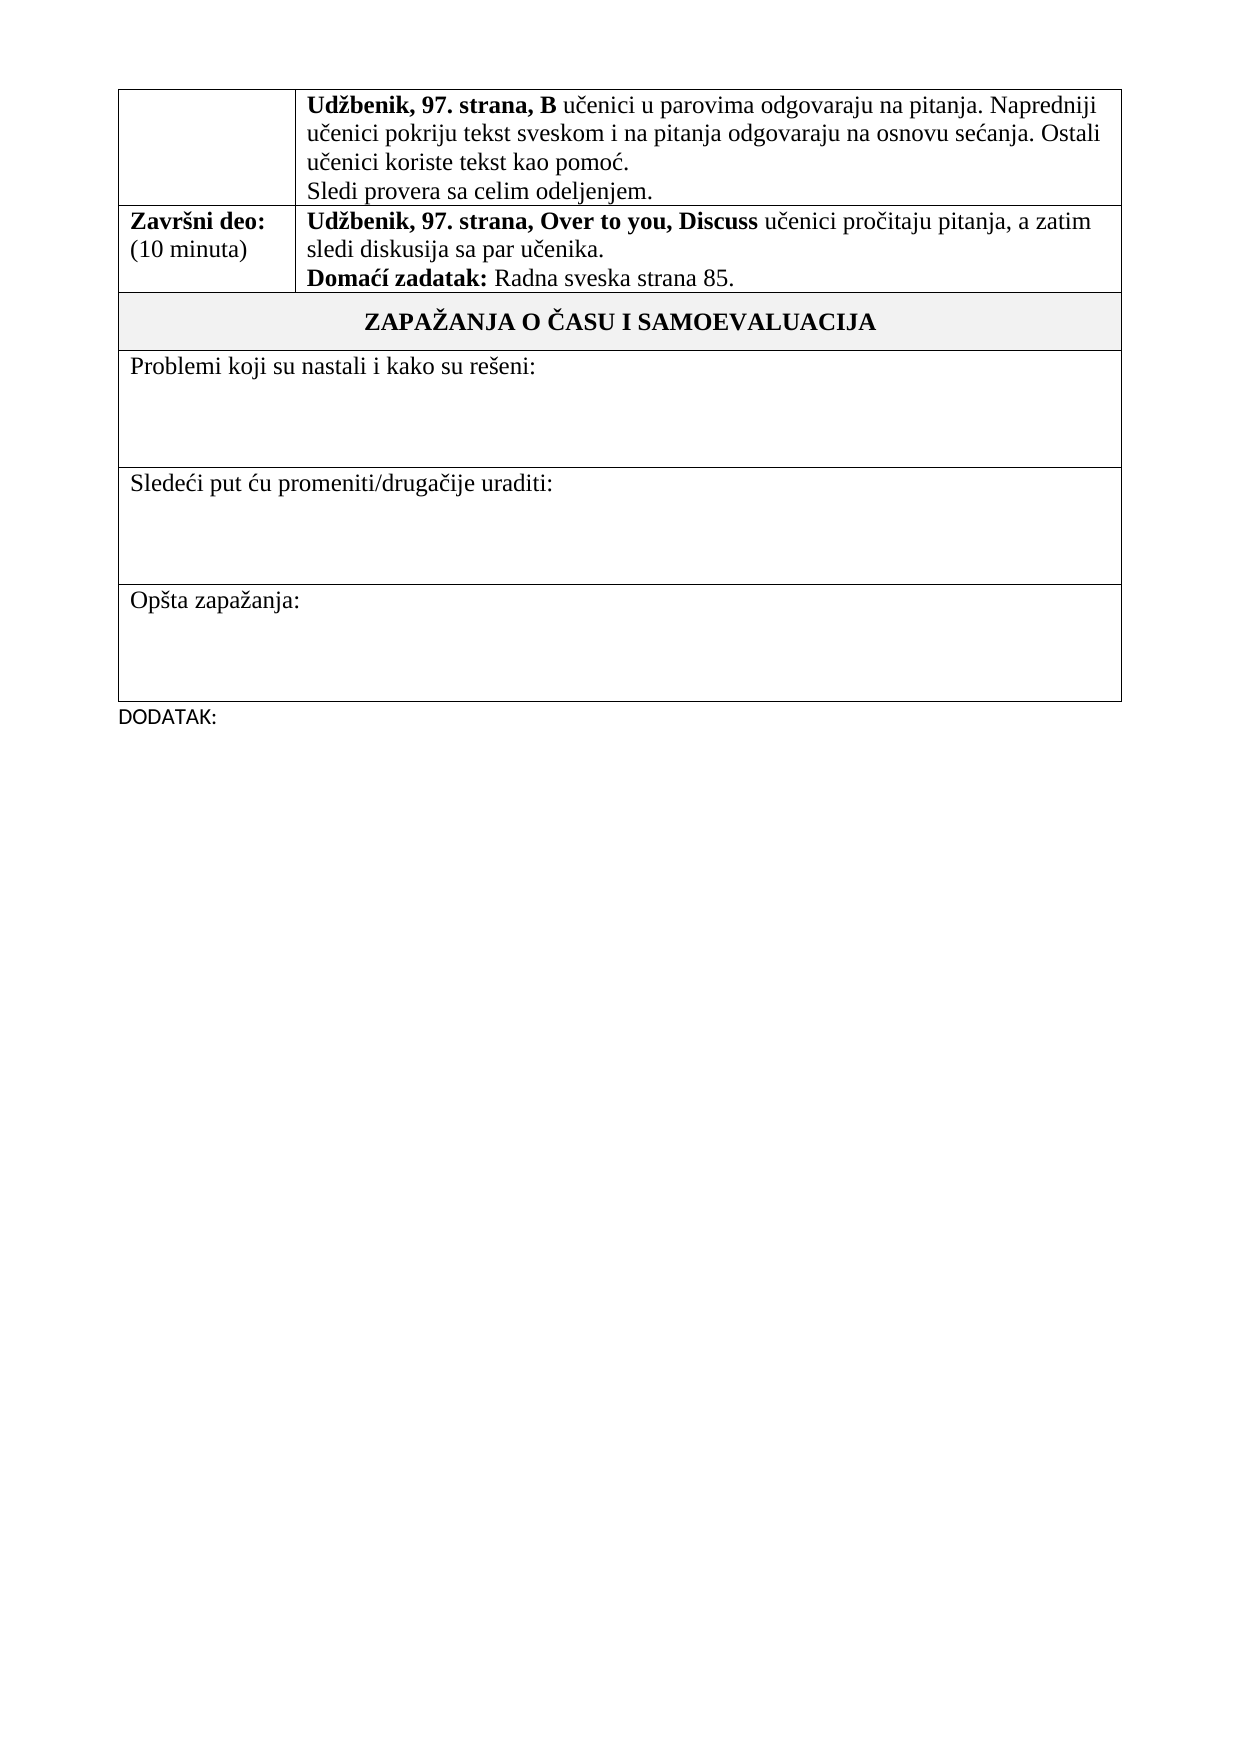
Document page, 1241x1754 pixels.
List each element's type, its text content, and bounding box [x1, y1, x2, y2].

table_cell Opšta zapažanja: [119, 585, 1121, 701]
table_cell Završni deo: (10 minuta) [119, 206, 295, 292]
table_cell Udžbenik, 97. strana, Over to you, Discuss učenici pročitaju pitanja, a zatim sledi diskusija sa par učenika. Domaćí zadatak: Radna sveska strana 85. [296, 206, 1121, 292]
table_cell ZAPAŽANJA O ČASU I SAMOEVALUACIJA [119, 293, 1121, 350]
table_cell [296, 90, 1121, 205]
text DODATAK: [118, 702, 1122, 730]
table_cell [119, 90, 295, 205]
table_cell Problemi koji su nastali i kako su rešeni: [119, 351, 1121, 467]
table_cell Sledeći put ću promeniti/drugačije uraditi: [119, 468, 1121, 584]
